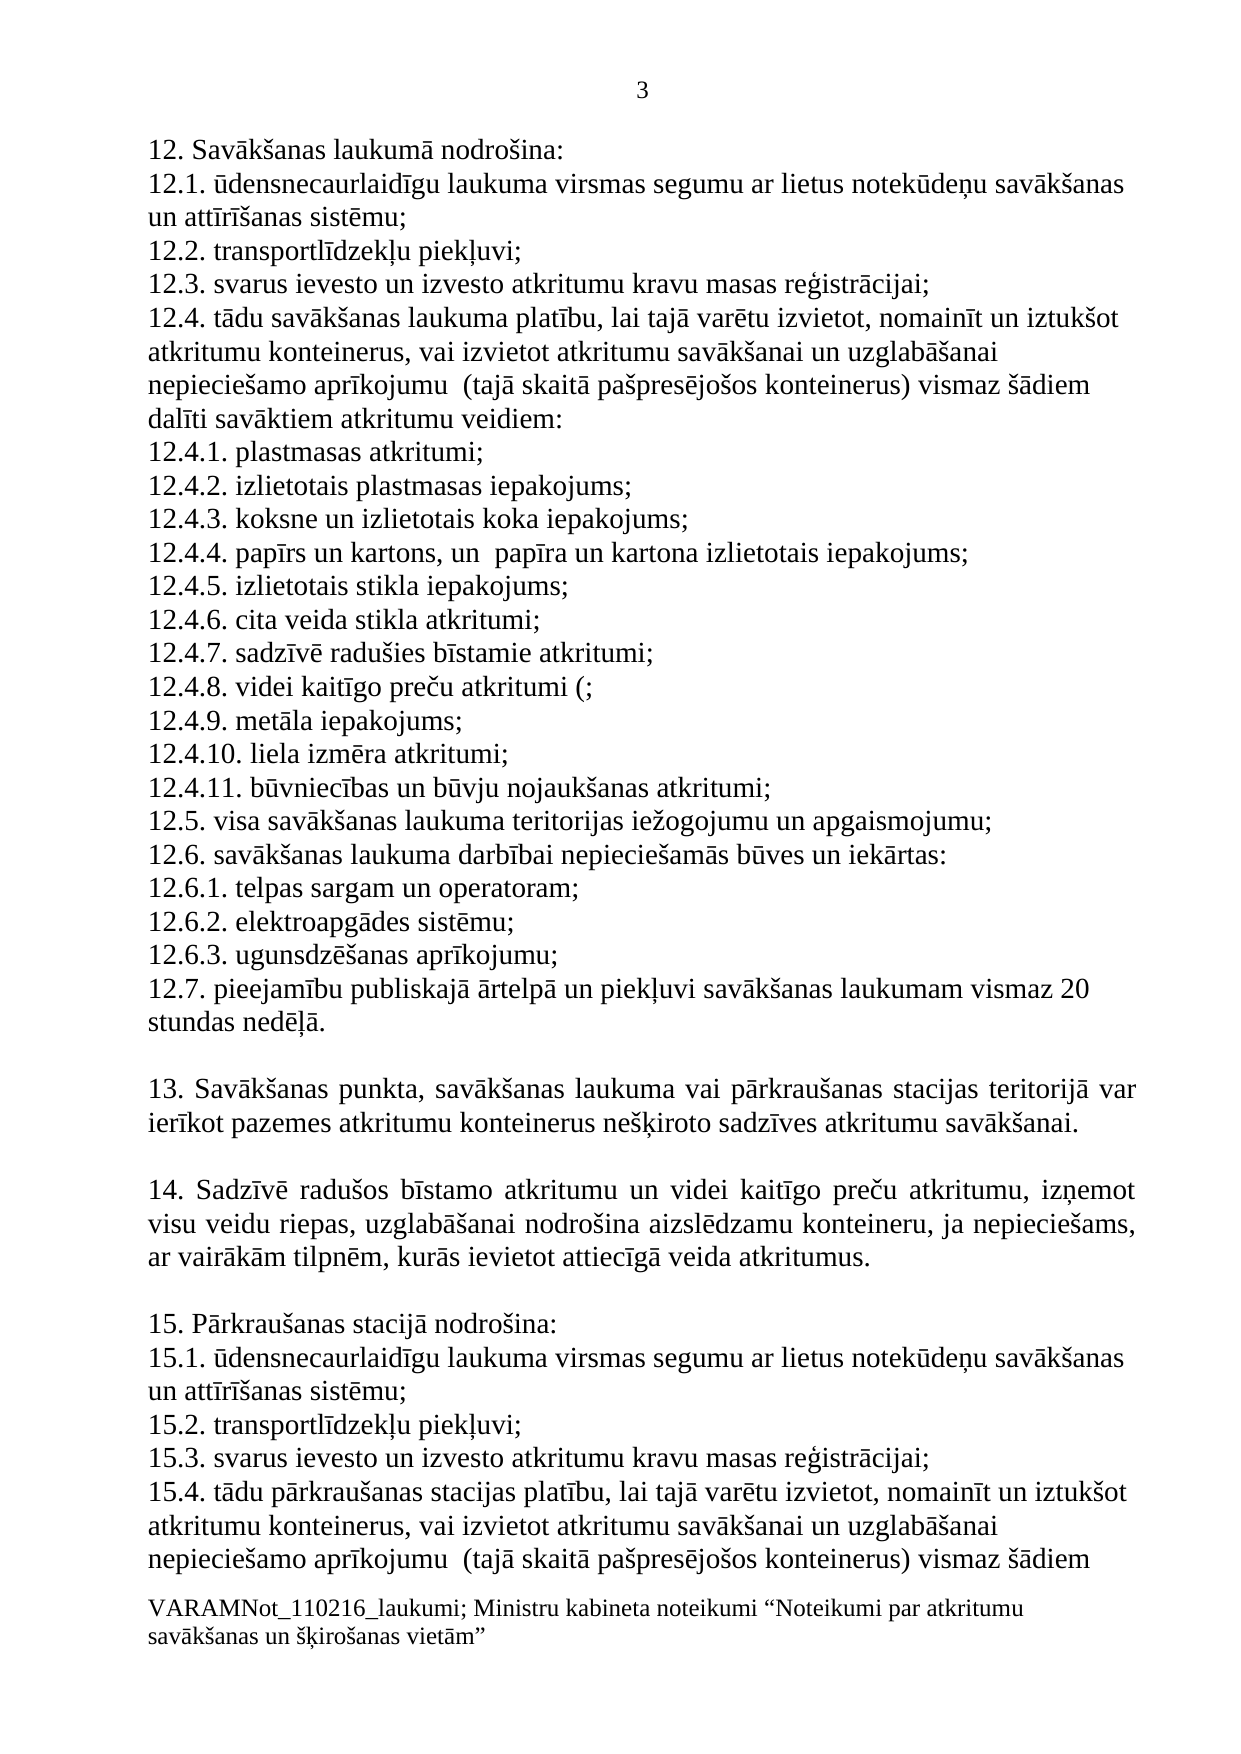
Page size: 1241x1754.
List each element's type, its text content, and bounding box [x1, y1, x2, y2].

text 14. Sadzīvē radušos bīstamo atkritumu un videi kaitīgo preču atkritumu, izņemot visu veidu riepas, uzglabāšanai nodrošina aizslēdzamu konteineru, ja nepieciešams, ar vairākām tilpnēm, kurās ievietot attiecīgā veida atkritumus. [148, 1172, 1137, 1273]
text 12.4.10. liela izmēra atkritumi; [148, 736, 1137, 770]
text 12.3. svarus ievesto un izvesto atkritumu kravu masas reģistrācijai; 12.4. tādu savākšanas laukuma platību, lai tajā varētu izvietot, nomainīt un iztukšot atkritumu konteinerus, vai izvietot atkritumu savākšanai un uzglabāšanai nepieciešamo aprīkojumu (tajā skaitā pašpresējošos konteinerus) vismaz šādiem dalīti savāktiem atkritumu veidiem: 12.4.1. plastmasas atkritumi; [148, 267, 1137, 468]
text 12.4.9. metāla iepakojums; [148, 703, 1137, 736]
text 12.4.2. izlietotais plastmasas iepakojums; [148, 468, 1137, 501]
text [148, 1441, 1137, 1575]
text 12.4.4. papīrs un kartons, un papīra un kartona izlietotais iepakojums; 12.4.5. izlietotais stikla iepakojums; 12.4.6. cita veida stikla atkritumi; 12.4.7. sadzīvē radušies bīstamie atkritumi; 12.4.8. videi kaitīgo preču atkritumi (; [148, 535, 1137, 703]
text 12.4.3. koksne un izlietotais koka iepakojums; [148, 501, 1137, 535]
text 15. Pārkraušanas stacijā nodrošina: 15.1. ūdensnecaurlaidīgu laukuma virsmas segumu ar lietus notekūdeņu savākšanas un attīrīšanas sistēmu; 15.2. transportlīdzekļu piekļuvi; [148, 1306, 1137, 1441]
text 13. Savākšanas punkta, savākšanas laukuma vai pārkraušanas stacijas teritorijā var ierīkot pazemes atkritumu konteinerus nešķiroto sadzīves atkritumu savākšanai. [148, 1072, 1137, 1139]
text 12. Savākšanas laukumā nodrošina: 12.1. ūdensnecaurlaidīgu laukuma virsmas segumu ar lietus notekūdeņu savākšanas un attīrīšanas sistēmu; 12.2. transportlīdzekļu piekļuvi; [148, 132, 1137, 267]
text 12.7. pieejamību publiskajā ārtelpā un piekļuvi savākšanas laukumam vismaz 20 stundas nedēļā. [148, 971, 1137, 1038]
text 12.4.11. būvniecības un būvju nojaukšanas atkritumi; 12.5. visa savākšanas laukuma teritorijas iežogojumu un apgaismojumu; 12.6. savākšanas laukuma darbībai nepieciešamās būves un iekārtas: 12.6.1. telpas sargam un operatoram; 12.6.2. elektroapgādes sistēmu; 12.6.3. ugunsdzēšanas aprīkojumu; [148, 770, 1137, 971]
